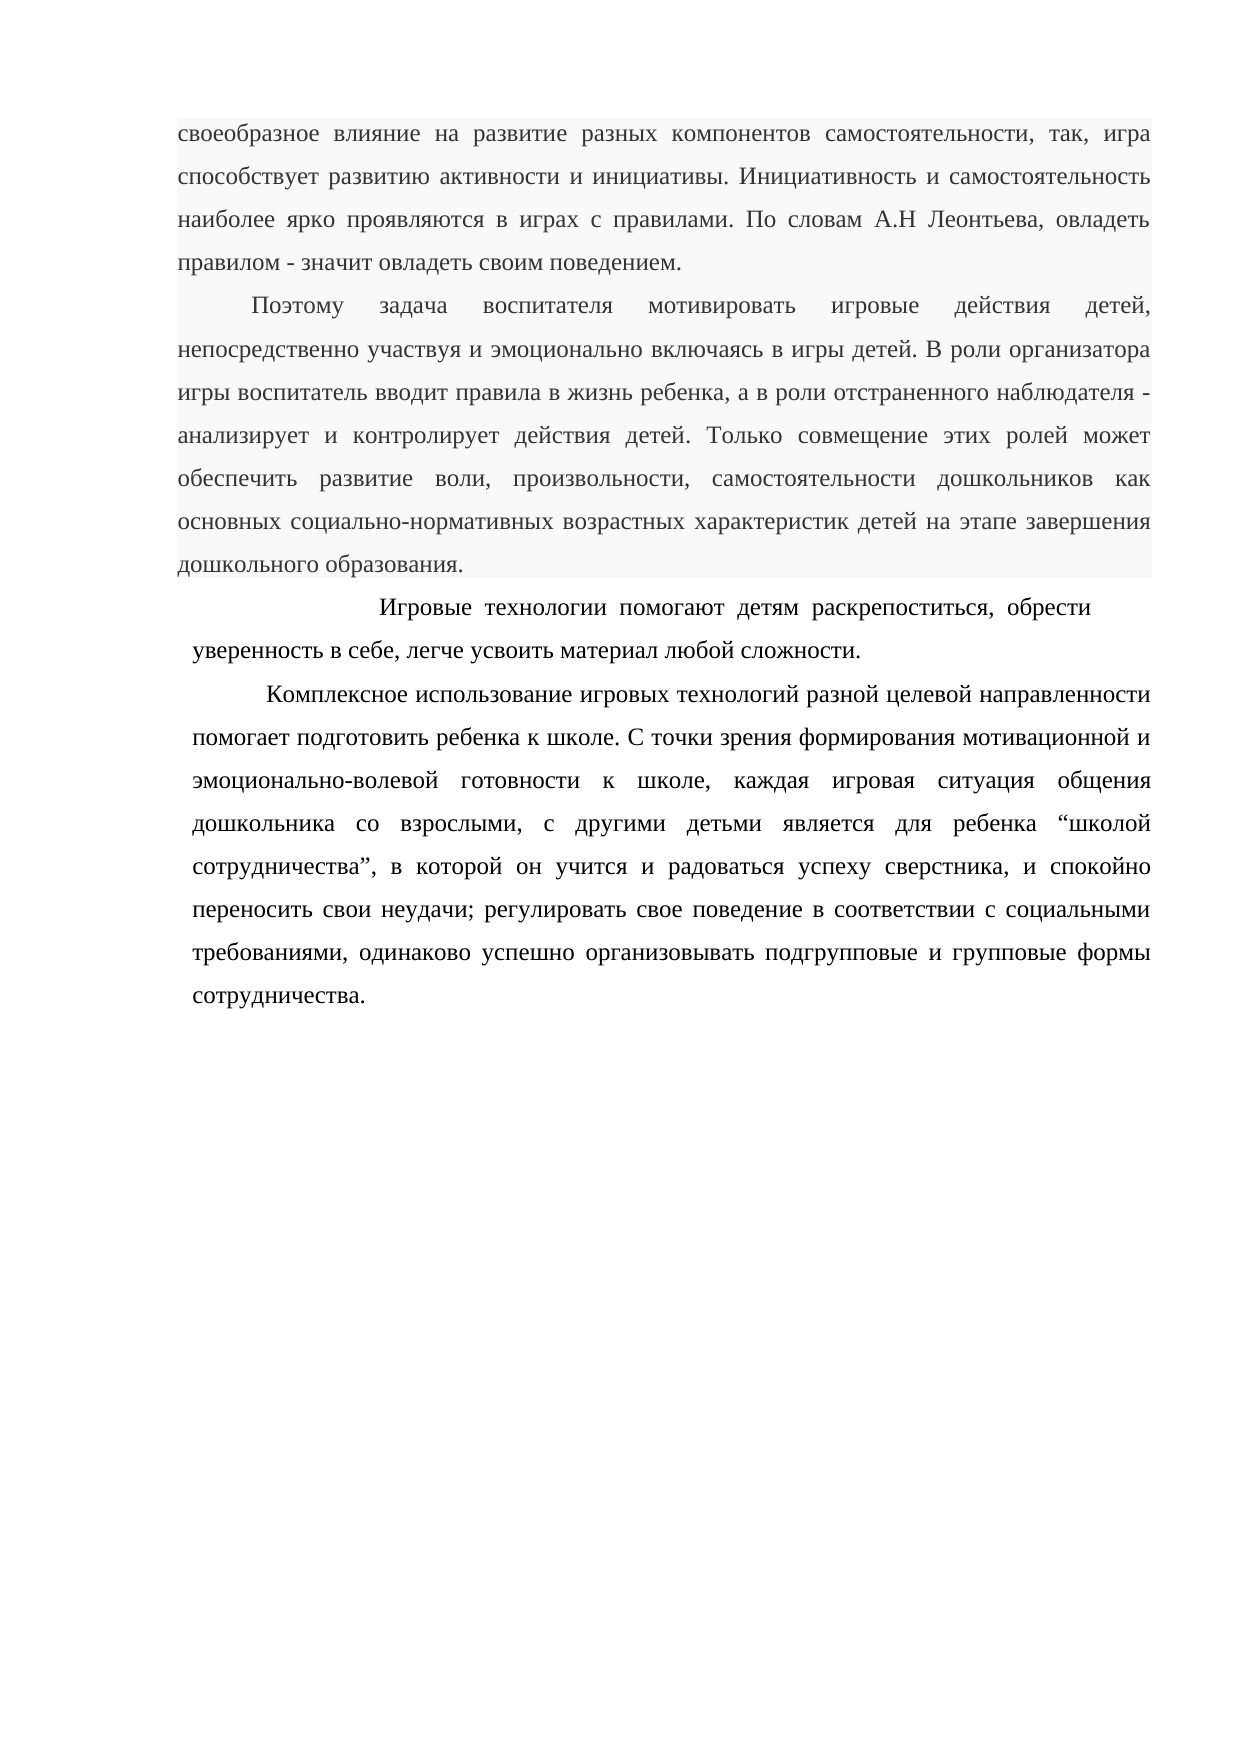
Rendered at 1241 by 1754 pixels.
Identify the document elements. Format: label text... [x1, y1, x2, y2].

text Игровые технологии помогают детям раскрепоститься, обрести уверенность в себе, легче усвоить материал любой сложности. [192, 592, 1093, 664]
text Комплексное использование игровых технологий разной целевой направленности помогает подготовить ребенка к школе. С точки зрения формирования мотивационной и эмоционально-волевой готовности к школе, каждая игровая ситуация общения дошкольника со взрослыми, с другими детьми является для ребенка “школой сотрудничества”, в которой он учится и радоваться успеху сверстника, и спокойно переносить свои неудачи; регулировать свое поведение в соответствии с социальными требованиями, одинаково успешно организовывать подгрупповые и групповые формы сотрудничества. [192, 679, 1152, 1009]
text Поэтому задача воспитателя мотивировать игровые действия детей, непосредственно участвуя и эмоционально включаясь в игры детей. В роли организатора игры воспитатель вводит правила в жизнь ребенка, а в роли отстраненного наблюдателя - анализирует и контролирует действия детей. Только совмещение этих ролей может обеспечить развитие воли, произвольности, самостоятельности дошкольников как основных социально-нормативных возрастных характеристик детей на этапе завершения дошкольного образования. [177, 291, 1152, 578]
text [177, 118, 1152, 276]
